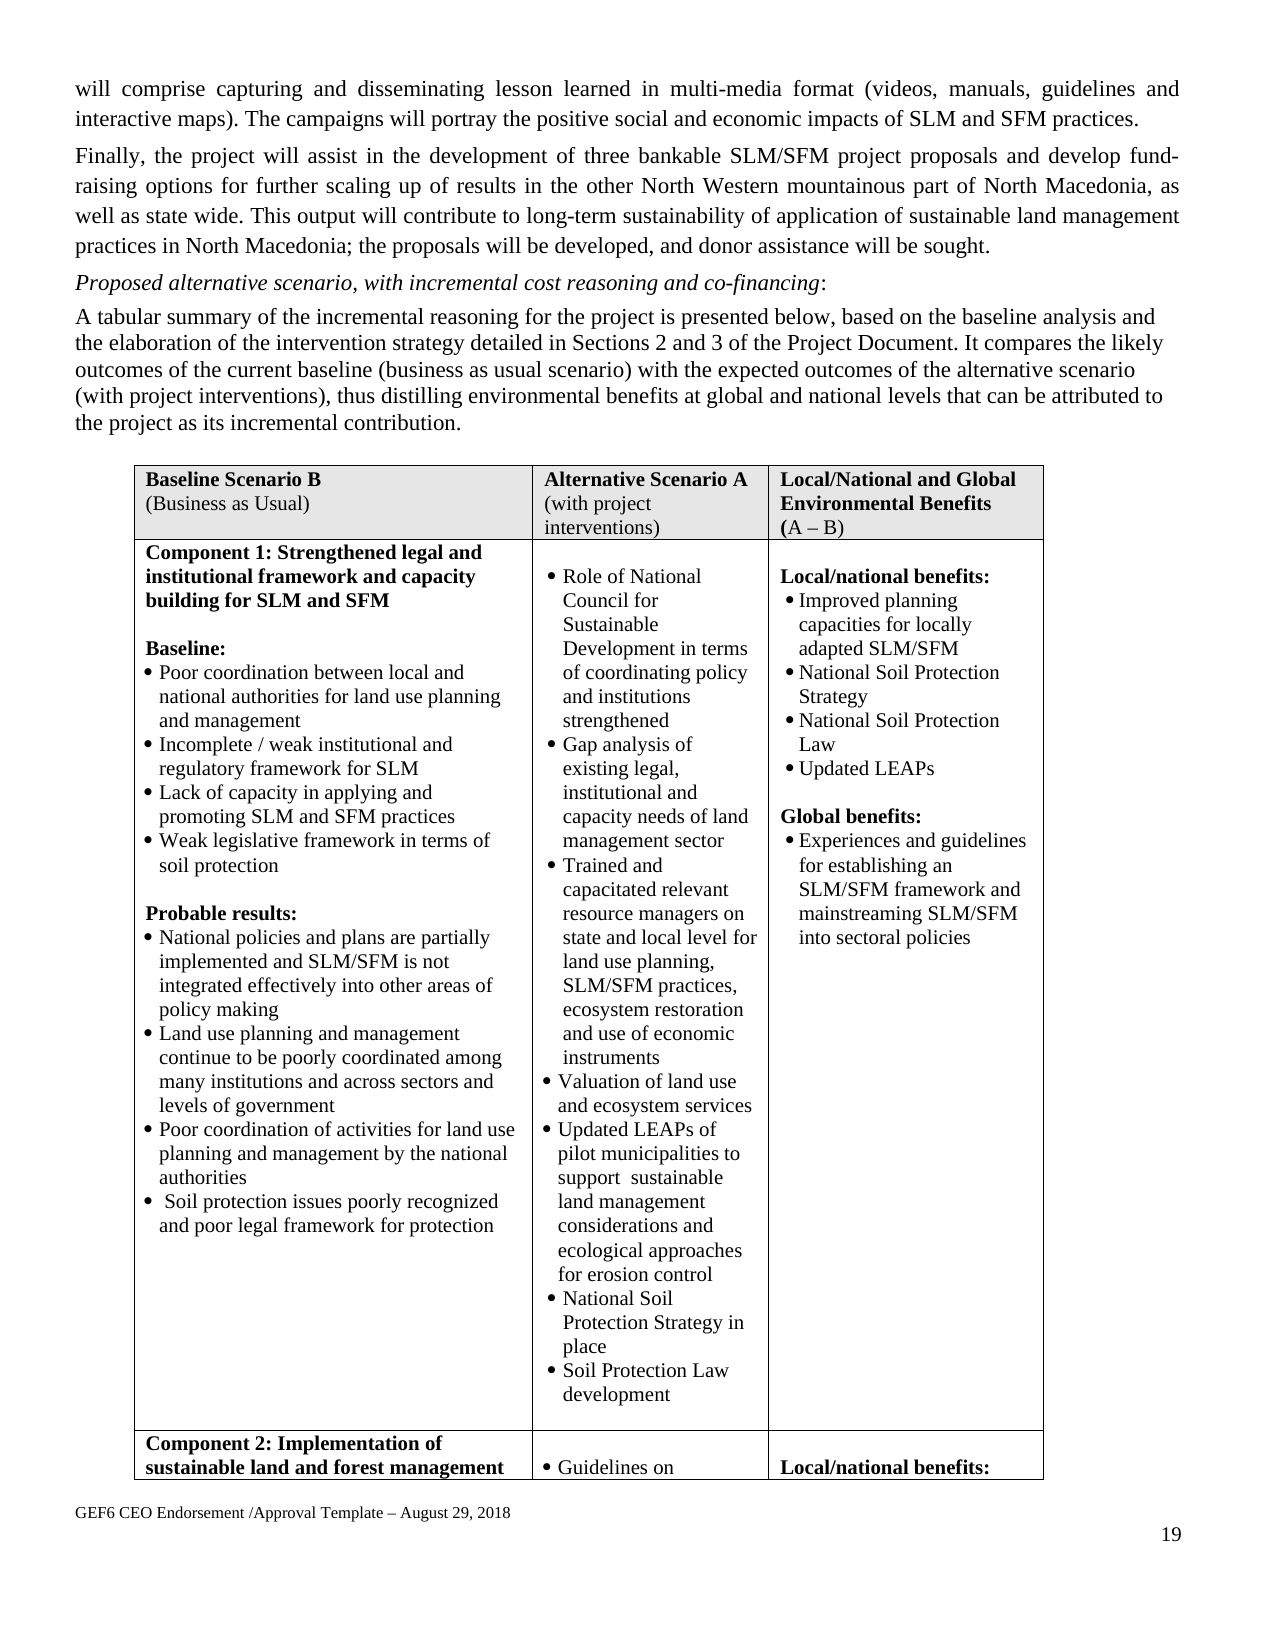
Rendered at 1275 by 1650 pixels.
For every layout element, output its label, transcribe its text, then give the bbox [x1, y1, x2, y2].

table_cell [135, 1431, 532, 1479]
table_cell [533, 1431, 768, 1479]
text Proposed alternative scenario, with incremental cost reasoning and co-financing: [75, 269, 1181, 295]
text Finally, the project will assist in the development of three bankable SLM/SFM project proposals and develop fund-raising options for further scaling up of results in the other North Western mountainous part of North Macedonia, as well as state wide. This output will contribute to long-term sustainability of application of sustainable land management practices in North Macedonia; the proposals will be developed, and donor assistance will be sought. [75, 142, 1181, 259]
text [75, 75, 1181, 132]
list A tabular summary of the incremental reasoning for the project is presented below, based on the baseline analysis and the elaboration of the intervention strategy detailed in Sections 2 and 3 of the Project Document. It compares the likely outcomes of the current baseline (business as usual scenario) with the expected outcomes of the alternative scenario (with project interventions), thus distilling environmental benefits at global and national levels that can be attributed to the project as its incremental contribution. [75, 303, 1181, 435]
table_cell Component 1: Strengthened legal and institutional framework and capacity building for SLM and SFM Baseline: Poor coordination between local and national authorities for land use planning and management Incomplete / weak institutional and regulatory framework for SLM Lack of capacity in applying and promoting SLM and SFM practices Weak legislative framework in terms of soil protection Probable results: National policies and plans are partially implemented and SLM/SFM is not integrated effectively into other areas of policy making Land use planning and management continue to be poorly coordinated among many institutions and across sectors and levels of government Poor coordination of activities for land use planning and management by the national authorities Soil protection issues poorly recognized and poor legal framework for protection [135, 540, 532, 1430]
table_header Baseline Scenario B (Business as Usual) [135, 466, 532, 539]
table_header Alternative Scenario A (with project interventions) [533, 466, 768, 539]
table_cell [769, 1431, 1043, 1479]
table_cell Role of National Council for Sustainable Development in terms of coordinating policy and institutions strengthened Gap analysis of existing legal, institutional and capacity needs of land management sector Trained and capacitated relevant resource managers on state and local level for land use planning, SLM/SFM practices, ecosystem restoration and use of economic instruments Valuation of land use and ecosystem services Updated LEAPs of pilot municipalities to support sustainable land management considerations and ecological approaches for erosion control National Soil Protection Strategy in place Soil Protection Law development [533, 540, 768, 1430]
table_header Local/National and Global Environmental Benefits (A – B) [769, 466, 1043, 539]
table_cell Local/national benefits: Improved planning capacities for locally adapted SLM/SFM National Soil Protection Strategy National Soil Protection Law Updated LEAPs Global benefits: Experiences and guidelines for establishing an SLM/SFM framework and mainstreaming SLM/SFM into sectoral policies [769, 540, 1043, 1430]
